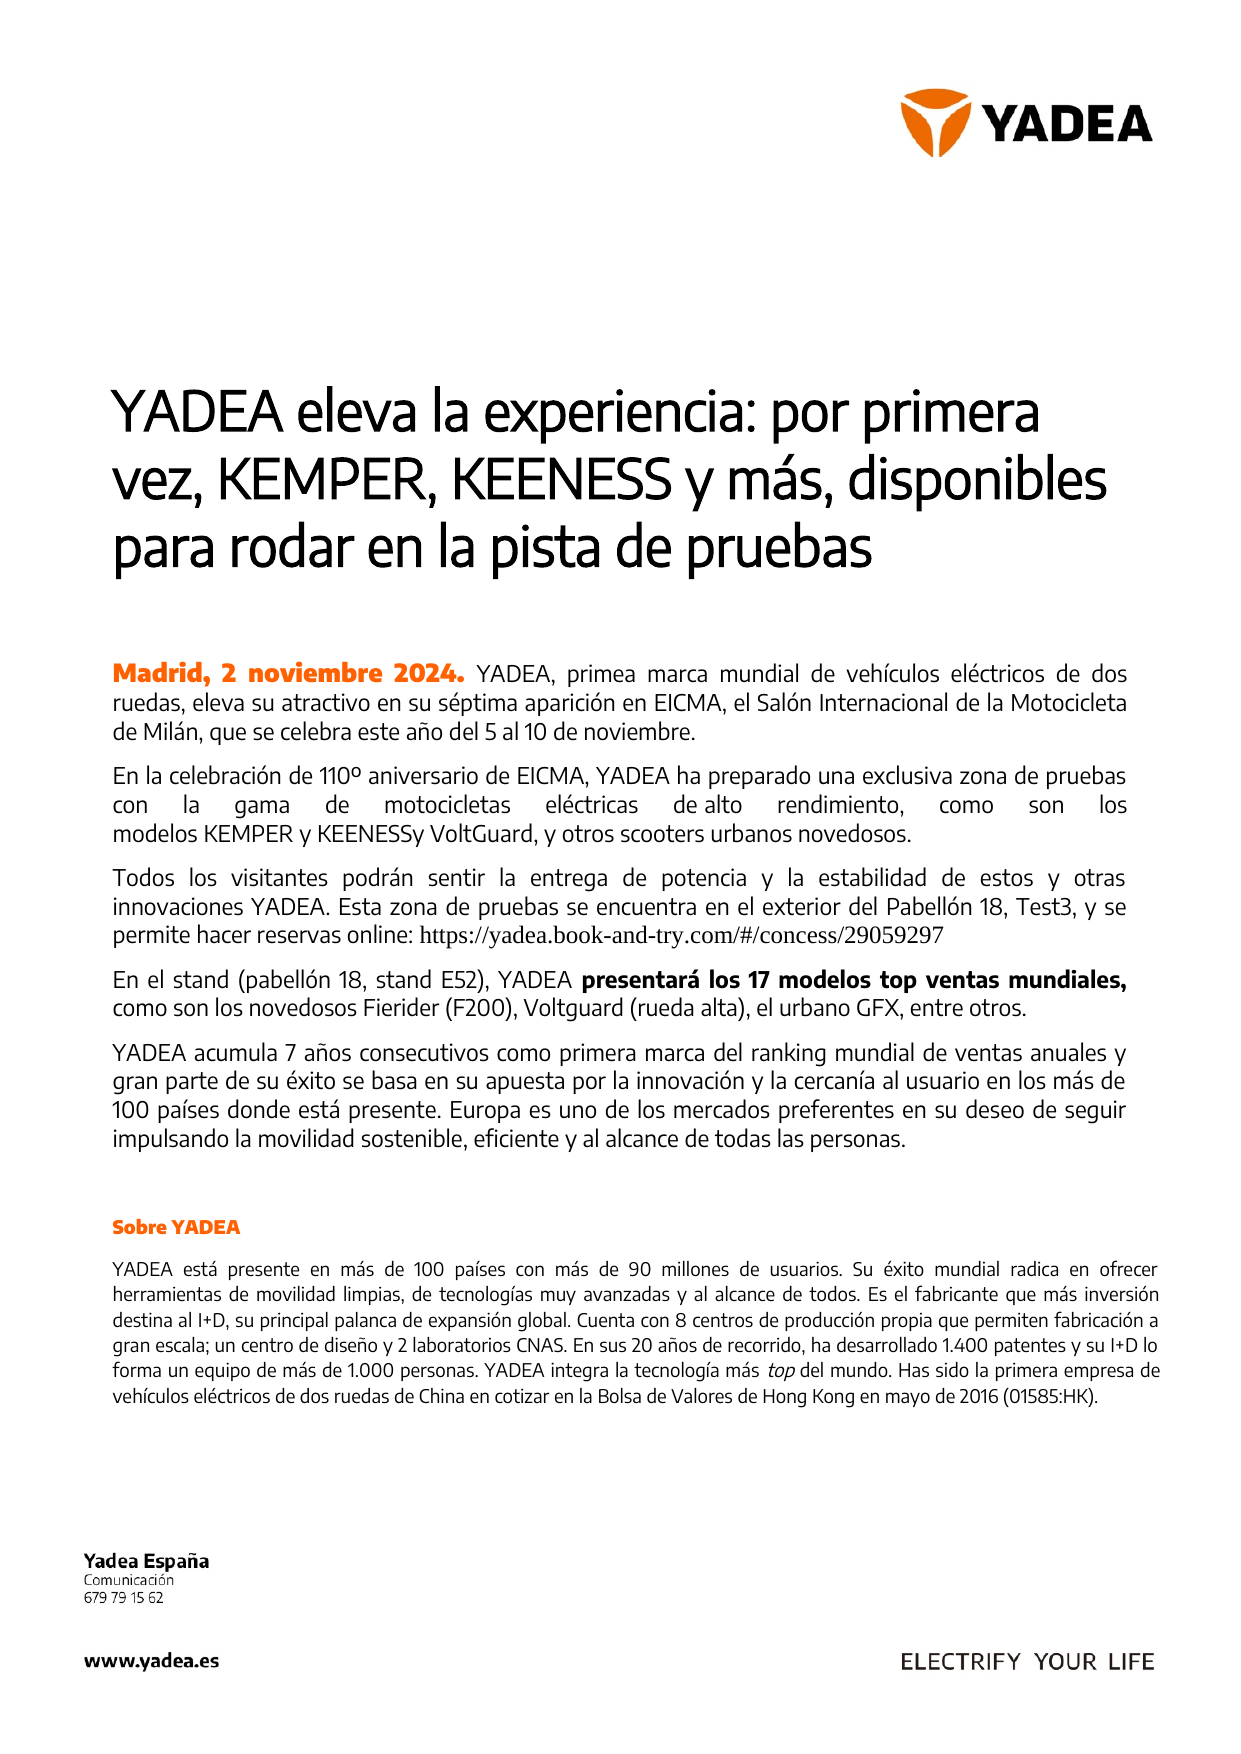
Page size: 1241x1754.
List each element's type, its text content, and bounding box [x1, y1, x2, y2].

text YADEA acumula 7 años consecutivos como primera marca del ranking mundial de ventas anuales y gran parte de su éxito se basa en su apuesta por la innovación y la cercanía al usuario en los más de 100 países donde está presente. Europa es uno de los mercados preferentes en su deseo de seguir impulsando la movilidad sostenible, eficiente y al alcance de todas las personas. [112, 1037, 1128, 1152]
text En el stand (pabellón 18, stand E52), YADEA presentará los 17 modelos top ventas mundiales, como son los novedosos Fierider (F200), Voltguard (rueda alta), el urbano GFX, entre otros. [112, 964, 1128, 1022]
text Sobre YADEA [112, 1215, 1161, 1239]
text Madrid, 2 noviembre 2024. YADEA, primea marca mundial de vehículos eléctricos de dos ruedas, eleva su atractivo en su séptima aparición en EICMA, el Salón Internacional de la Motocicleta de Milán, que se celebra este año del 5 al 10 de noviembre. [112, 657, 1128, 745]
text En la celebración de 110º aniversario de EICMA, YADEA ha preparado una exclusiva zona de pruebas con la gama de motocicletas eléctricas de alto rendimiento, como son los modelos KEMPER y KEENESSy VoltGuard, y otros scooters urbanos novedosos. [112, 761, 1128, 847]
subtitle YADEA eleva la experiencia: por primera vez, KEMPER, KEENESS y más, disponibles para rodar en la pista de pruebas [112, 270, 1128, 578]
picture [2, 0, 1241, 375]
text Todos los visitantes podrán sentir la entrega de potencia y la estabilidad de estos y otras innovaciones YADEA. Esta zona de pruebas se encuentra en el exterior del Pabellón 18, Test3, y se permite hacer reservas online: https://yadea.book-and-try.com/#/concess/29059297 [112, 863, 1128, 949]
picture [2, 1518, 1241, 1753]
text YADEA está presente en más de 100 países con más de 90 millones de usuarios. Su éxito mundial radica en ofrecer herramientas de movilidad limpias, de tecnologías muy avanzadas y al alcance de todos. Es el fabricante que más inversión destina al I+D, su principal palanca de expansión global. Cuenta con 8 centros de producción propia que permiten fabricación a gran escala; un centro de diseño y 2 laboratorios CNAS. En sus 20 años de recorrido, ha desarrollado 1.400 patentes y su I+D lo forma un equipo de más de 1.000 personas. YADEA integra la tecnología más top del mundo. Has sido la primera empresa de vehículos eléctricos de dos ruedas de China en cotizar en la Bolsa de Valores de Hong Kong en mayo de 2016 (01585:HK). [112, 1257, 1161, 1407]
